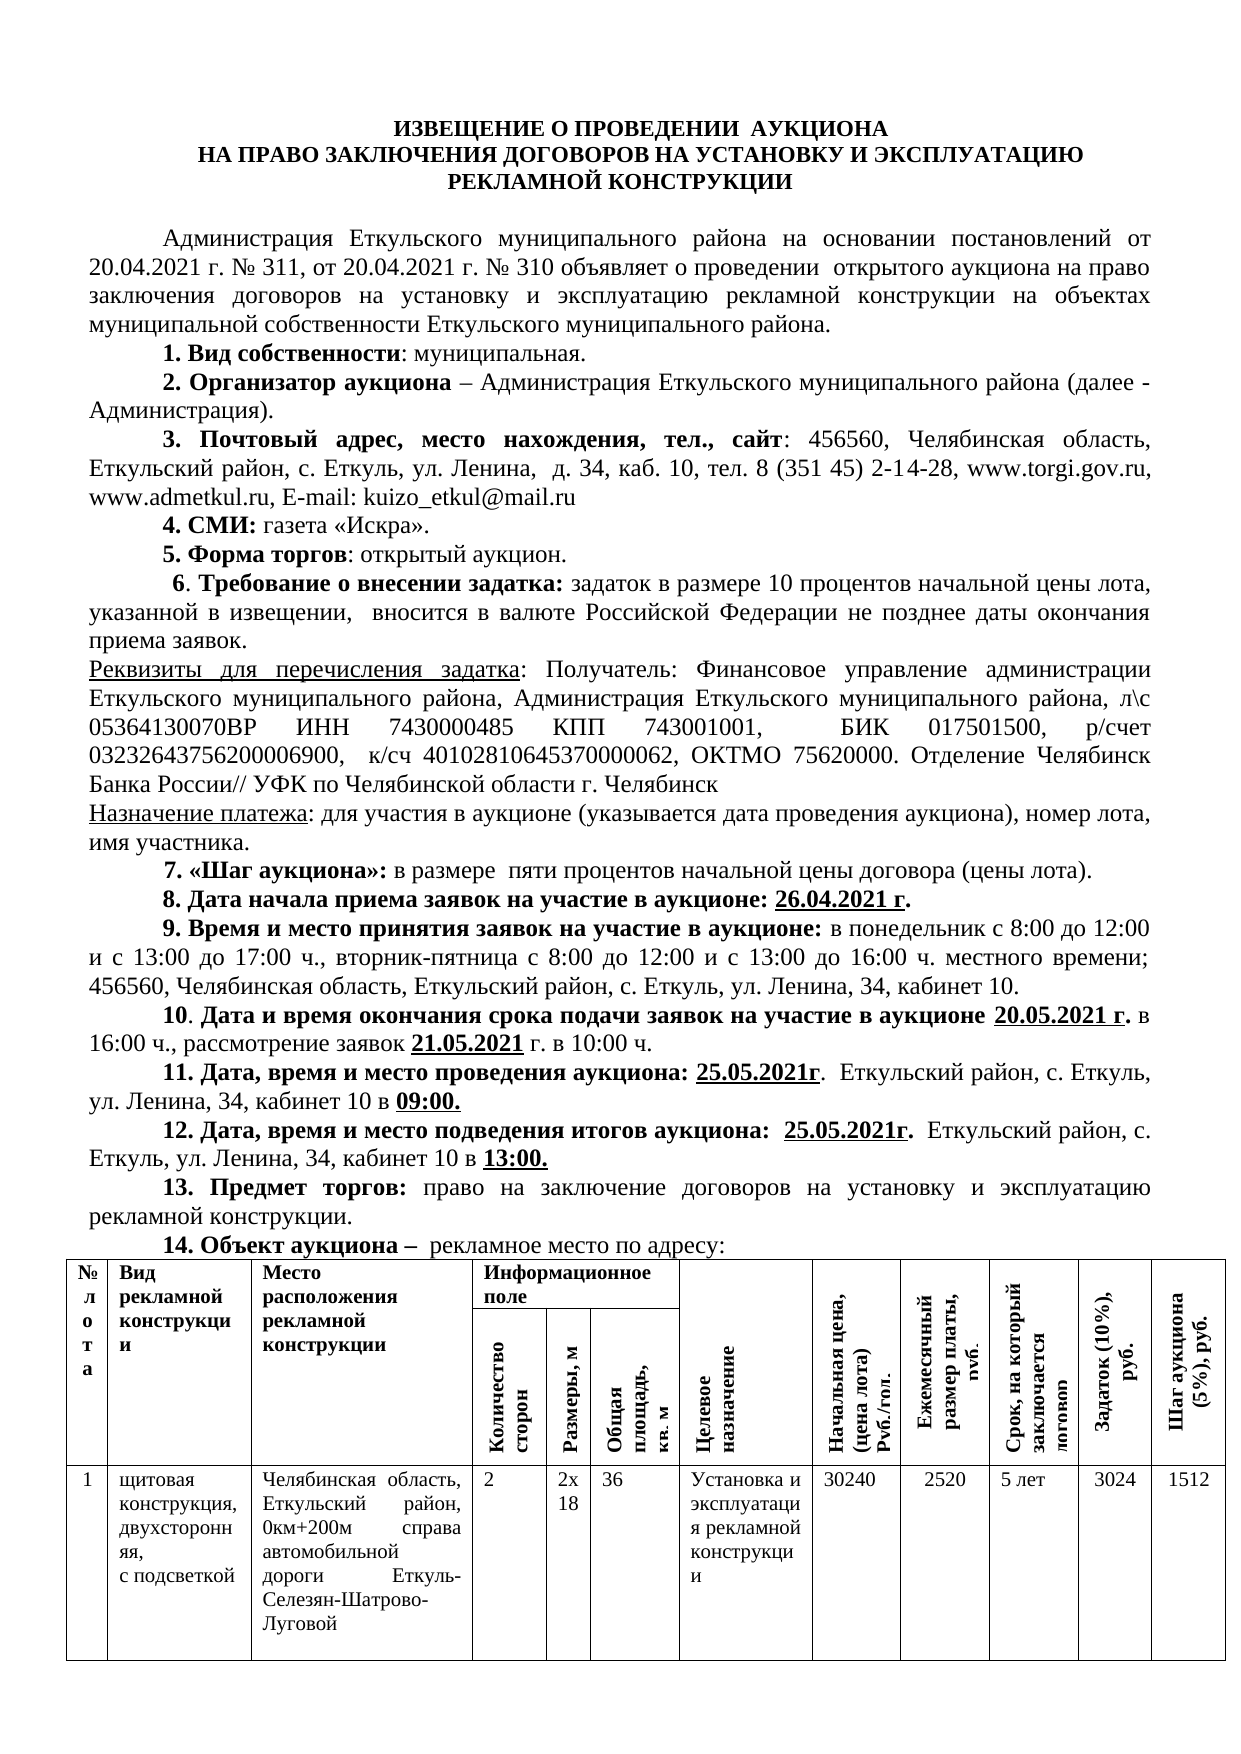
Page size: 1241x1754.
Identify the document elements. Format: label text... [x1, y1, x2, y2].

table_header Место расположения рекламной конструкции [252, 1260, 472, 1465]
text 14. Объект аукциона – рекламное место по адресу: [89, 1230, 1152, 1258]
text 6. Требование о внесении задатка: задаток в размере 10 процентов начальной цены лота, указанной в извещении, вносится в валюте Российской Федерации не позднее даты окончания приема заявок. [89, 568, 1152, 654]
table_header Задаток (10%), руб. [1079, 1260, 1151, 1465]
table_cell 36 [591, 1466, 679, 1660]
table_cell 1 [67, 1466, 107, 1660]
table_header Целевое назначение [680, 1260, 812, 1465]
text 8. Дата начала приема заявок на участие в аукционе: 26.04.2021 г. [89, 884, 1150, 913]
text 3. Почтовый адрес, место нахождения, тел., сайт: 456560, Челябинская область, Еткульский район, с. Еткуль, ул. Ленина, д. 34, каб. 10, тел. 8 (351 45) 2-14-28, www.torgi.gov.ru, www.admetkul.ru, Е-mail: kuizo_etkul@mail.ru [89, 424, 1152, 510]
text 7. «Шаг аукциона»: в размере пяти процентов начальной цены договора (цены лота). [89, 855, 1152, 884]
table_header Вид рекламной конструкции [108, 1260, 251, 1465]
table_cell 2 [473, 1466, 546, 1660]
text НА ПРАВО ЗАКЛЮЧЕНИЯ ДОГОВОРОВ НА УСТАНОВКУ И ЭКСПЛУАТАЦИЮ РЕКЛАМНОЙ КОНСТРУКЦИИ [89, 141, 1152, 194]
table_header № лота [67, 1260, 107, 1465]
table_cell 5 лет [990, 1466, 1078, 1660]
text 9. Время и место принятия заявок на участие в аукционе: в понедельник с 8:00 до 12:00 и с 13:00 до 17:00 ч., вторник-пятница с 8:00 до 12:00 и с 13:00 до 16:00 ч. местного времени; 456560, Челябинская область, Еткульский район, с. Еткуль, ул. Ленина, 34, кабинет 10. [89, 913, 1150, 1000]
text 2. Организатор аукциона – Администрация Еткульского муниципального района (далее - Администрация). [89, 367, 1152, 424]
text 13. Предмет торгов: право на заключение договоров на установку и эксплуатацию рекламной конструкции. [89, 1172, 1152, 1230]
text Администрация Еткульского муниципального района на основании постановлений от 20.04.2021 г. № 311, от 20.04.2021 г. № 310 объявляет о проведении открытого аукциона на право заключения договоров на установку и эксплуатацию рекламной конструкции на объектах муниципальной собственности Еткульского муниципального района. [89, 223, 1152, 338]
table_header Информационное поле [473, 1260, 679, 1308]
table_cell 2520 [901, 1466, 989, 1660]
table_cell Общая площадь, кв. м [591, 1309, 679, 1465]
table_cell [108, 1466, 251, 1660]
text 11. Дата, время и место проведения аукциона: 25.05.2021г. Еткульский район, с. Еткуль, ул. Ленина, 34, кабинет 10 в 09:00. [89, 1057, 1152, 1115]
table_cell Размеры, м [547, 1309, 590, 1465]
text 12. Дата, время и место подведения итогов аукциона: 25.05.2021г. Еткульский район, с. Еткуль, ул. Ленина, 34, кабинет 10 в 13:00. [89, 1115, 1152, 1172]
table_cell Количество сторон [473, 1309, 546, 1465]
text Назначение платежа: для участия в аукционе (указывается дата проведения аукциона), номер лота, имя участника. [89, 798, 1152, 855]
table_header Срок, на который заключается договор [990, 1260, 1078, 1465]
text Реквизиты для перечисления задатка: Получатель: Финансовое управление администрации Еткульского муниципального района, Администрация Еткульского муниципального района, л\с 05364130070ВР ИНН 7430000485 КПП 743001001, БИК 017501500, р/счет 03232643756200006900, к/сч 40102810645370000062, ОКТМО 75620000. Отделение Челябинск Банка России// УФК по Челябинской области г. Челябинск [89, 654, 1152, 798]
text ИЗВЕЩЕНИЕ О ПРОВЕДЕНИИ АУКЦИОНА [89, 115, 1152, 141]
table_cell Челябинская область, Еткульский район, 0км+200м справа автомобильной дороги Еткуль-Селезян-Шатрово-Луговой [252, 1466, 472, 1660]
table_cell 3024 [1079, 1466, 1151, 1660]
text 5. Форма торгов: открытый аукцион. [89, 539, 1152, 568]
text 10. Дата и время окончания срока подачи заявок на участие в аукционе 20.05.2021 г. в 16:00 ч., рассмотрение заявок 21.05.2021 г. в 10:00 ч. [89, 1000, 1150, 1057]
text 4. СМИ: газета «Искра». [89, 510, 1152, 539]
table_header Начальная цена, (цена лота) Руб./год. [813, 1260, 900, 1465]
text 1. Вид собственности: муниципальная. [89, 338, 1152, 367]
table_header Шаг аукциона (5%), руб. [1152, 1260, 1225, 1465]
table_header Ежемесячный размер платы, руб. [901, 1260, 989, 1465]
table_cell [680, 1466, 812, 1660]
table_cell 1512 [1152, 1466, 1225, 1660]
table_cell 30240 [813, 1466, 900, 1660]
table_cell 2х18 [547, 1466, 590, 1660]
